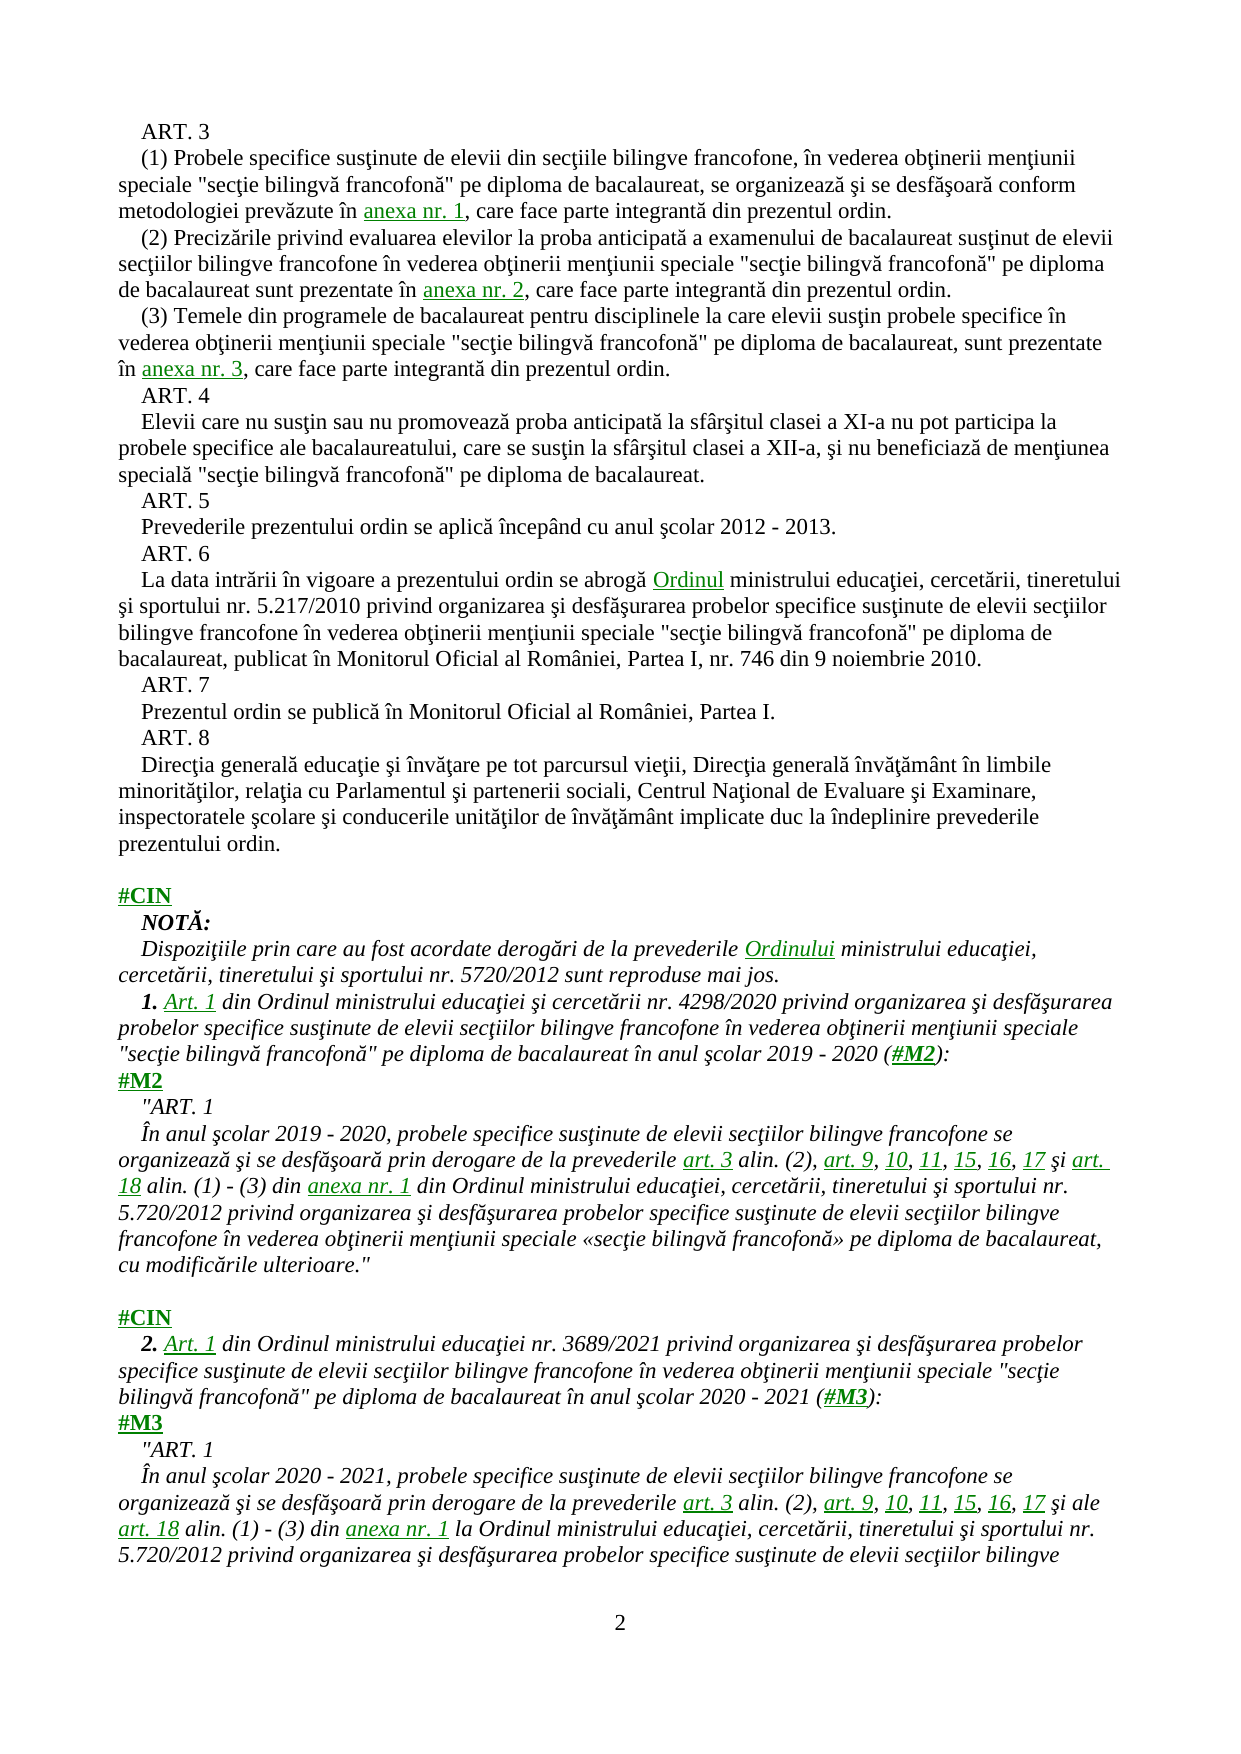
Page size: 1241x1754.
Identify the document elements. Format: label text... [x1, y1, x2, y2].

text Dispoziţiile prin care au fost acordate derogări de la prevederile Ordinului ministrului educaţiei, cercetării, tineretului şi sportului nr. 5720/2012 sunt reproduse mai jos. [118, 935, 1122, 988]
text #M3 [118, 1409, 1122, 1436]
text NOTĂ: [118, 909, 1122, 935]
text (2) Precizările privind evaluarea elevilor la proba anticipată a examenului de bacalaureat susţinut de elevii secţiilor bilingve francofone în vederea obţinerii menţiunii speciale "secţie bilingvă francofonă" pe diploma de bacalaureat sunt prezentate în anexa nr. 2, care face parte integrantă din prezentul ordin. [118, 223, 1122, 303]
text 1. Art. 1 din Ordinul ministrului educaţiei şi cercetării nr. 4298/2020 privind organizarea şi desfăşurarea probelor specifice susţinute de elevii secţiilor bilingve francofone în vederea obţinerii menţiunii speciale "secţie bilingvă francofonă" pe diploma de bacalaureat în anul şcolar 2019 - 2020 (#M2): [118, 988, 1122, 1067]
text #CIN [118, 1304, 1122, 1330]
text #M2 [118, 1067, 1122, 1093]
text Prezentul ordin se publică în Monitorul Oficial al României, Partea I. [118, 698, 1122, 724]
text ART. 3 [118, 118, 1122, 144]
text Direcţia generală educaţie şi învăţare pe tot parcursul vieţii, Direcţia generală învăţământ în limbile minorităţilor, relaţia cu Parlamentul şi partenerii sociali, Centrul Naţional de Evaluare şi Examinare, inspectoratele şcolare şi conducerile unităţilor de învăţământ implicate duc la îndeplinire prevederile prezentului ordin. [118, 751, 1122, 856]
text 2. Art. 1 din Ordinul ministrului educaţiei nr. 3689/2021 privind organizarea şi desfăşurarea probelor specifice susţinute de elevii secţiilor bilingve francofone în vederea obţinerii menţiunii speciale "secţie bilingvă francofonă" pe diploma de bacalaureat în anul şcolar 2020 - 2021 (#M3): [118, 1330, 1122, 1409]
text (1) Probele specifice susţinute de elevii din secţiile bilingve francofone, în vederea obţinerii menţiunii speciale "secţie bilingvă francofonă" pe diploma de bacalaureat, se organizează şi se desfăşoară conform metodologiei prevăzute în anexa nr. 1, care face parte integrantă din prezentul ordin. [118, 144, 1122, 223]
text La data intrării în vigoare a prezentului ordin se abrogă Ordinul ministrului educaţiei, cercetării, tineretului şi sportului nr. 5.217/2010 privind organizarea şi desfăşurarea probelor specifice susţinute de elevii secţiilor bilingve francofone în vederea obţinerii menţiunii speciale "secţie bilingvă francofonă" pe diploma de bacalaureat, publicat în Monitorul Oficial al României, Partea I, nr. 746 din 9 noiembrie 2010. [118, 566, 1122, 672]
text (3) Temele din programele de bacalaureat pentru disciplinele la care elevii susţin probele specifice în vederea obţinerii menţiunii speciale "secţie bilingvă francofonă" pe diploma de bacalaureat, sunt prezentate în anexa nr. 3, care face parte integrantă din prezentul ordin. [118, 303, 1122, 382]
text În anul şcolar 2019 - 2020, probele specifice susţinute de elevii secţiilor bilingve francofone se organizează şi se desfăşoară prin derogare de la prevederile art. 3 alin. (2), art. 9, 10, 11, 15, 16, 17 şi art. 18 alin. (1) - (3) din anexa nr. 1 din Ordinul ministrului educaţiei, cercetării, tineretului şi sportului nr. 5.720/2012 privind organizarea şi desfăşurarea probelor specifice susţinute de elevii secţiilor bilingve francofone în vederea obţinerii menţiunii speciale «secţie bilingvă francofonă» pe diploma de bacalaureat, cu modificările ulterioare." [118, 1119, 1122, 1278]
text ART. 7 [118, 672, 1122, 698]
text ART. 8 [118, 724, 1122, 751]
text "ART. 1 [118, 1436, 1122, 1462]
text ART. 6 [118, 540, 1122, 566]
text Prevederile prezentului ordin se aplică începând cu anul şcolar 2012 - 2013. [118, 513, 1122, 540]
text "ART. 1 [118, 1093, 1122, 1119]
text #CIN [118, 882, 1122, 909]
text ART. 5 [118, 487, 1122, 513]
text Elevii care nu susţin sau nu promovează proba anticipată la sfârşitul clasei a XI-a nu pot participa la probele specifice ale bacalaureatului, care se susţin la sfârşitul clasei a XII-a, şi nu beneficiază de menţiunea specială "secţie bilingvă francofonă" pe diploma de bacalaureat. [118, 408, 1122, 487]
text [118, 1462, 1122, 1568]
text ART. 4 [118, 382, 1122, 408]
